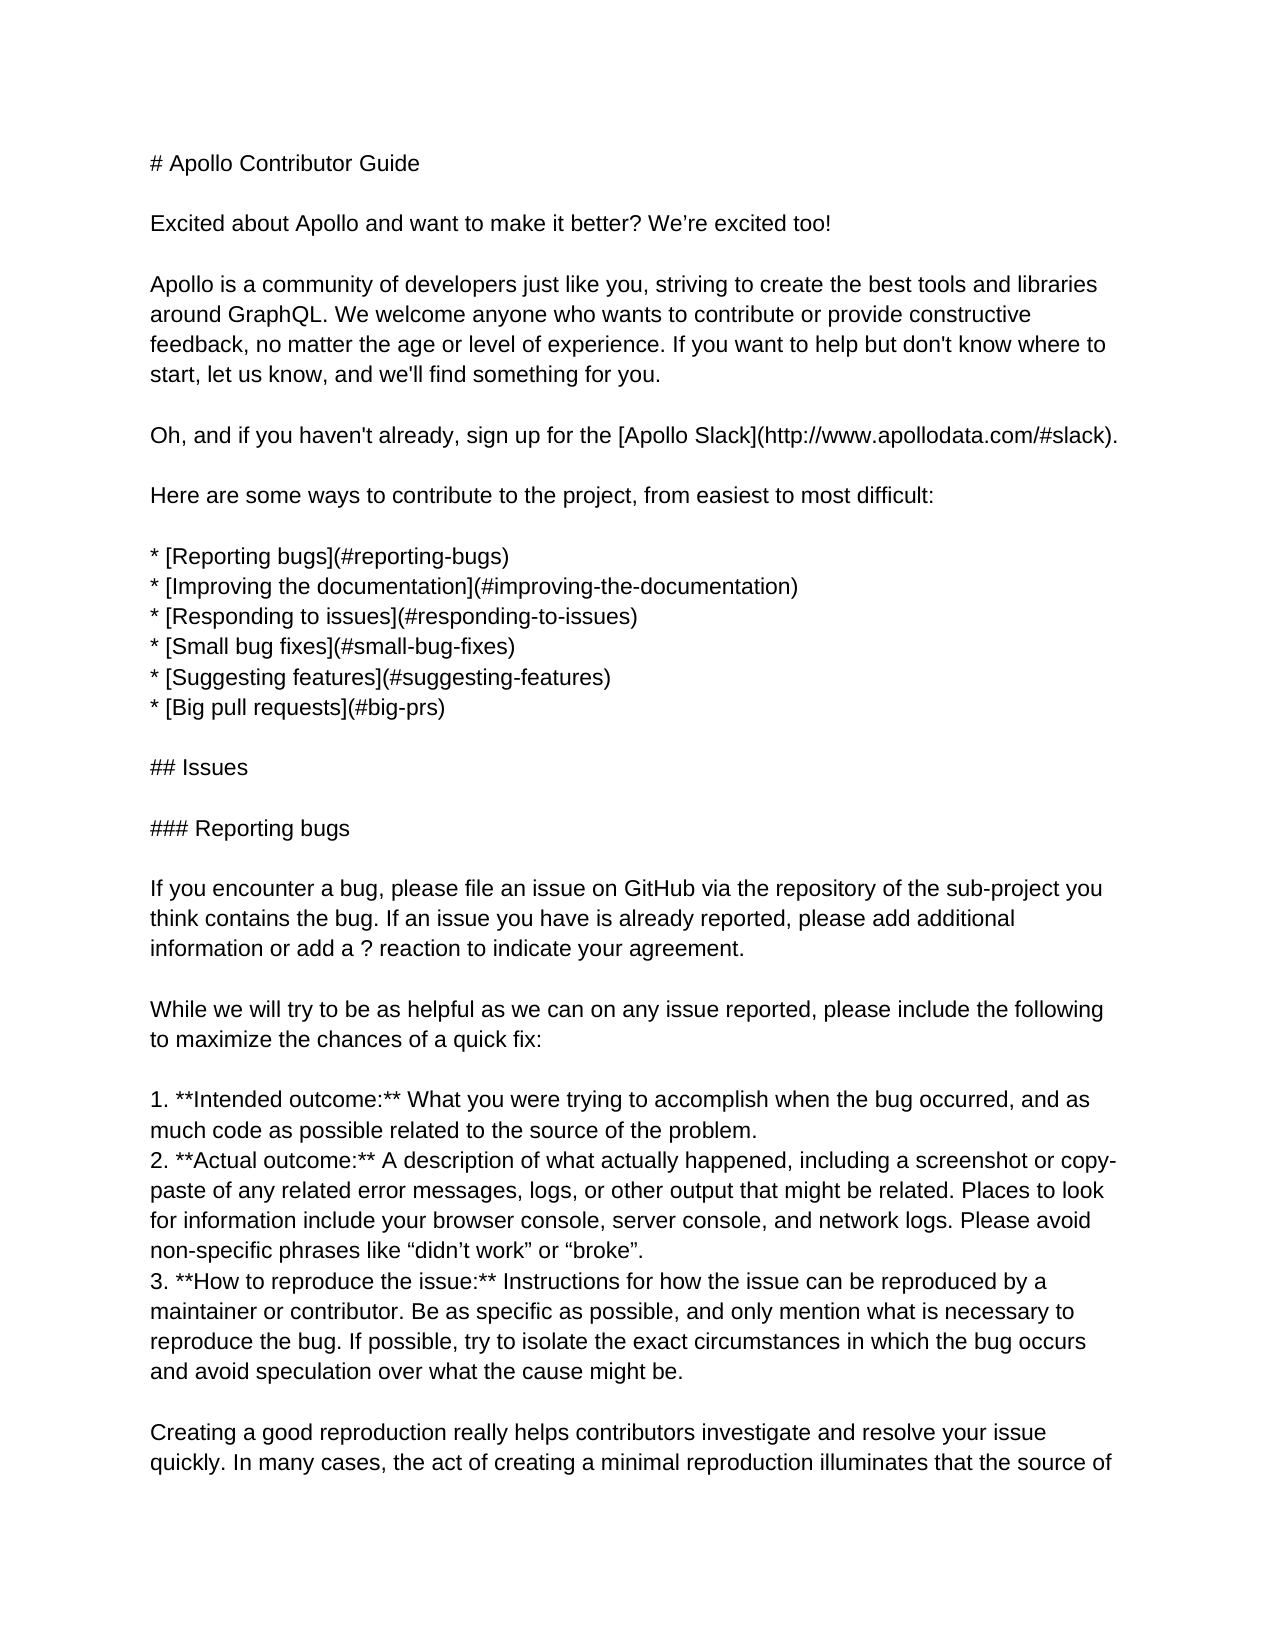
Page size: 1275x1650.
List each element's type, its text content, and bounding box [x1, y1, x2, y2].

text 1. **Intended outcome:** What you were trying to accomplish when the bug occurred, and as much code as possible related to the source of the problem. [150, 1086, 1125, 1143]
text ## Issues [150, 754, 1125, 781]
text * [Suggesting features](#suggesting-features) [150, 663, 1125, 690]
text Here are some ways to contribute to the project, from easiest to most difficult: [150, 482, 1125, 509]
text Oh, and if you haven't already, sign up for the [Apollo Slack](http://www.apollodata.com/#slack). [150, 422, 1125, 448]
text 2. **Actual outcome:** A description of what actually happened, including a screenshot or copy-paste of any related error messages, logs, or other output that might be related. Places to look for information include your browser console, server console, and network logs. Please avoid non-specific phrases like “didn’t work” or “broke”. [150, 1147, 1125, 1264]
text 3. **How to reproduce the issue:** Instructions for how the issue can be reproduced by a maintainer or contributor. Be as specific as possible, and only mention what is necessary to reproduce the bug. If possible, try to isolate the exact circumstances in which the bug occurs and avoid speculation over what the cause might be. [150, 1268, 1125, 1385]
text ### Reporting bugs [150, 814, 1125, 841]
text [150, 1419, 1125, 1475]
text * [Small bug fixes](#small-bug-fixes) [150, 633, 1125, 660]
text * [Big pull requests](#big-prs) [150, 694, 1125, 720]
text * [Responding to issues](#responding-to-issues) [150, 603, 1125, 629]
text If you encounter a bug, please file an issue on GitHub via the repository of the sub-project you think contains the bug. If an issue you have is already reported, please add additional information or add a ? reaction to indicate your agreement. [150, 875, 1125, 962]
text # Apollo Contributor Guide [150, 150, 1125, 176]
text Excited about Apollo and want to make it better? We’re excited too! [150, 210, 1125, 237]
text Apollo is a community of developers just like you, striving to create the best tools and libraries around GraphQL. We welcome anyone who wants to contribute or provide constructive feedback, no matter the age or level of experience. If you want to help but don't know where to start, let us know, and we'll find something for you. [150, 271, 1125, 388]
text * [Reporting bugs](#reporting-bugs) [150, 543, 1125, 569]
text * [Improving the documentation](#improving-the-documentation) [150, 573, 1125, 599]
text While we will try to be as helpful as we can on any issue reported, please include the following to maximize the chances of a quick fix: [150, 996, 1125, 1052]
